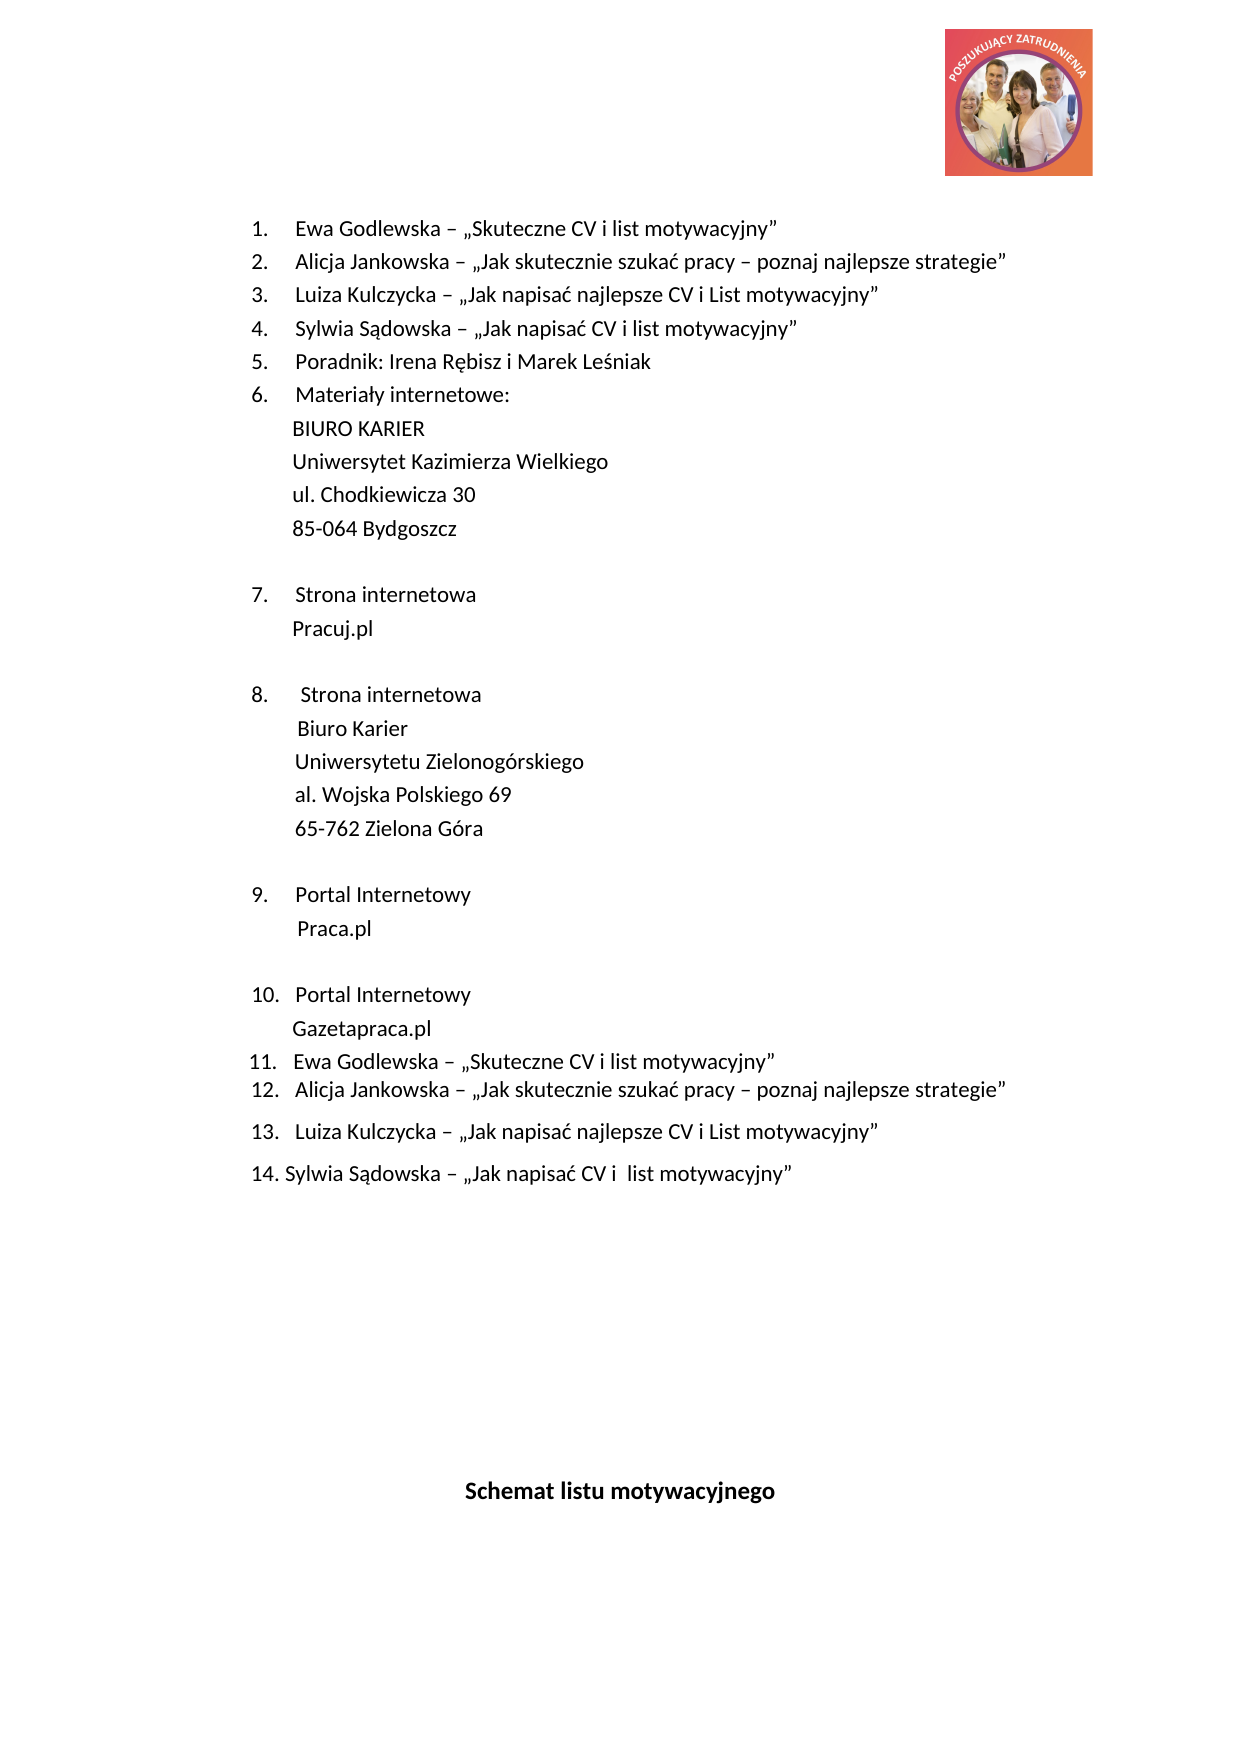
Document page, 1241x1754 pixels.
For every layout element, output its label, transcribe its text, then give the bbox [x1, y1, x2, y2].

text 13. Luiza Kulczycka – „Jak napisać najlepsze CV i List motywacyjny” [148, 1117, 1093, 1145]
list Praca.pl [223, 908, 1093, 942]
list Gazetapraca.pl [223, 1008, 1093, 1042]
list 11. Ewa Godlewska – „Skuteczne CV i list motywacyjny” [223, 1042, 1093, 1075]
list Biuro Karier Uniwersytetu Zielonogórskiego al. Wojska Polskiego 69 65-762 Zielona Góra [223, 708, 1093, 842]
list Materiały internetowe: [223, 375, 1093, 408]
list Sylwia Sądowska – „Jak napisać CV i list motywacyjny” [223, 308, 1093, 342]
list Pracuj.pl [223, 608, 1093, 642]
list Luiza Kulczycka – „Jak napisać najlepsze CV i List motywacyjny” [223, 275, 1093, 308]
text Schemat listu motywacyjnego [148, 1475, 1093, 1506]
text 14. Sylwia Sądowska – „Jak napisać CV i list motywacyjny” [148, 1159, 1093, 1187]
list Alicja Jankowska – „Jak skutecznie szukać pracy – poznaj najlepsze strategie” [223, 242, 1093, 275]
text 12. Alicja Jankowska – „Jak skutecznie szukać pracy – poznaj najlepsze strategie” [148, 1075, 1093, 1103]
list Uniwersytet Kazimierza Wielkiego [223, 442, 1093, 475]
list Poradnik: Irena Rębisz i Marek Leśniak [223, 342, 1093, 375]
list ul. Chodkiewicza 30 [223, 475, 1093, 508]
list 85-064 Bydgoszcz [223, 508, 1093, 542]
picture [945, 29, 1093, 176]
list BIURO KARIER [223, 408, 1093, 442]
list Strona internetowa [223, 675, 1093, 708]
list Portal Internetowy [223, 875, 1093, 908]
list Strona internetowa [223, 575, 1093, 608]
list Portal Internetowy [223, 975, 1093, 1008]
list Ewa Godlewska – „Skuteczne CV i list motywacyjny” [223, 208, 1093, 242]
